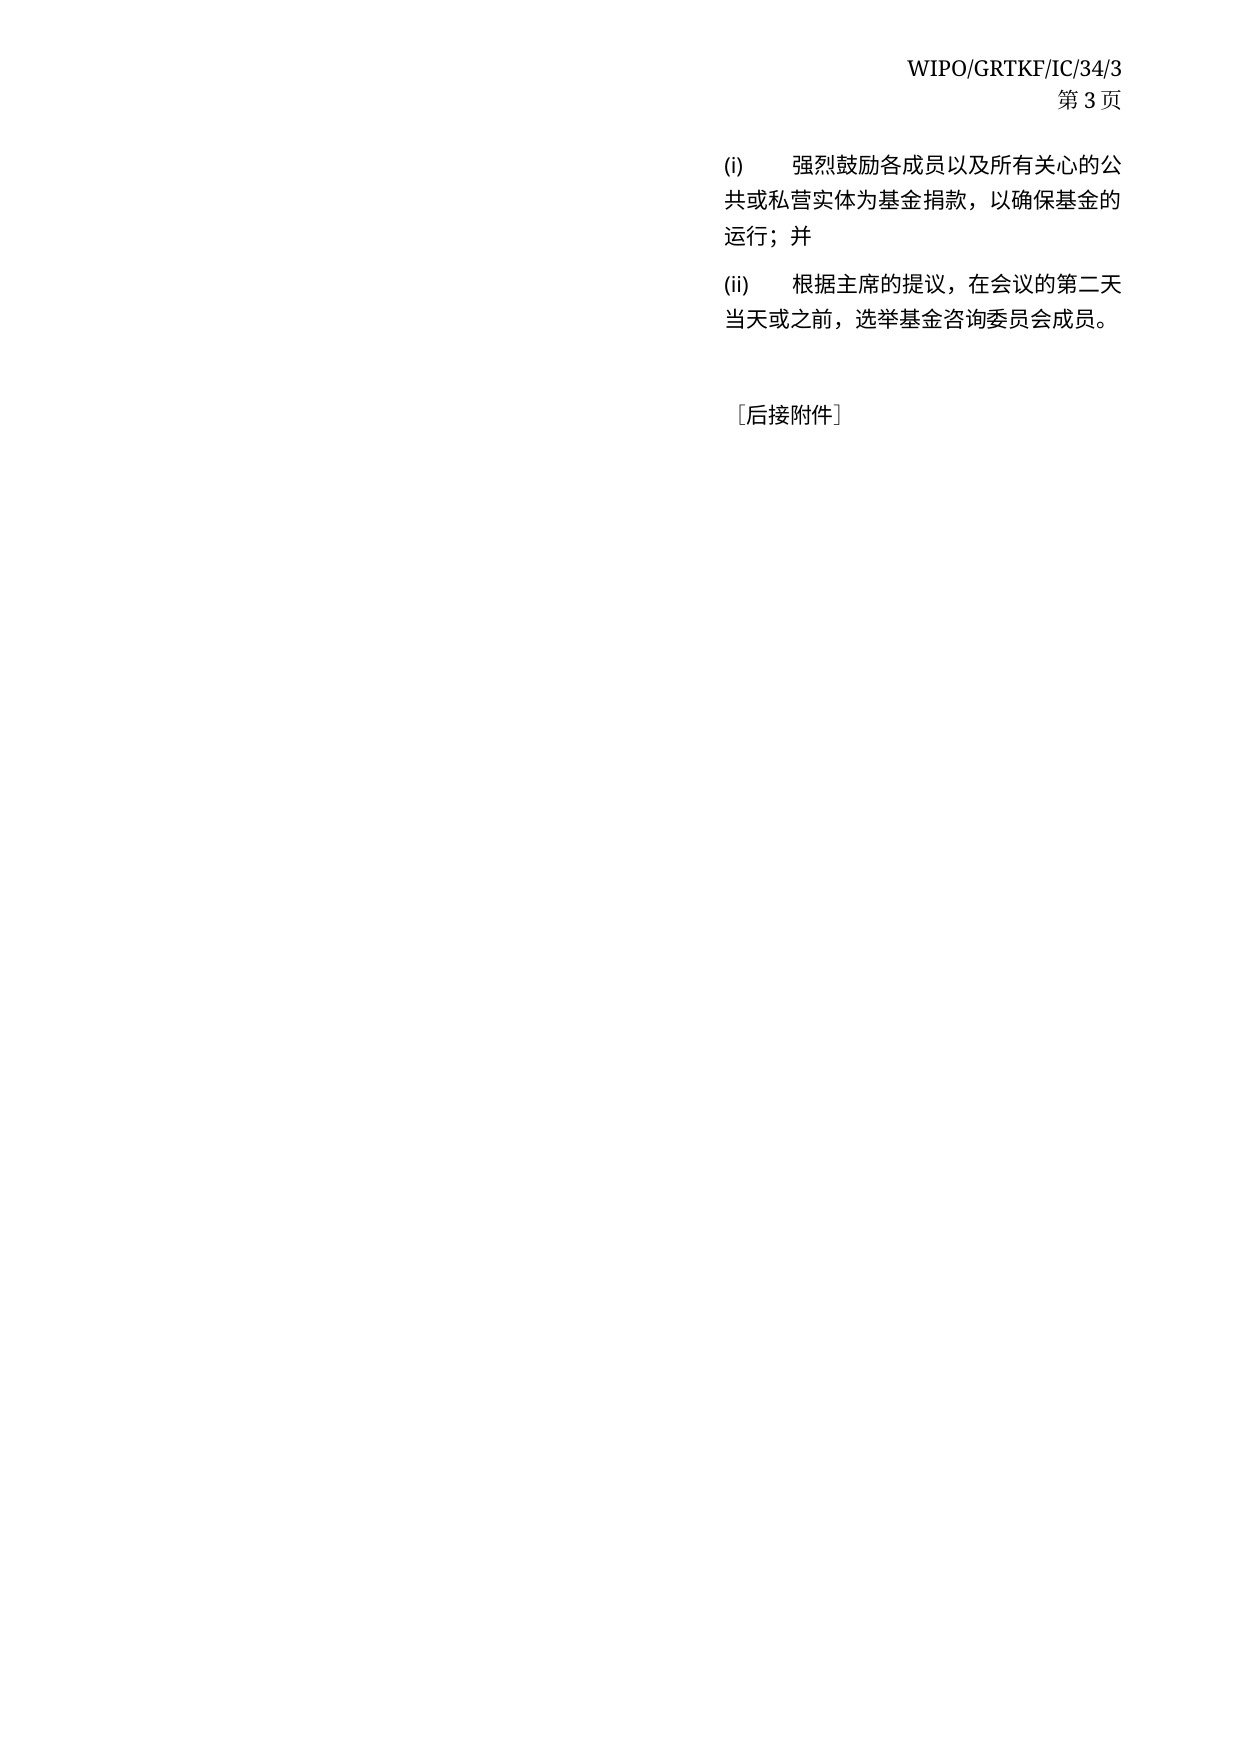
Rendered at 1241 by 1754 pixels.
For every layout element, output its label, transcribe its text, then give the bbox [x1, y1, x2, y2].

text (ii) 根据主席的提议，在会议的第二天当天或之前，选举基金咨询委员会成员。 [724, 263, 1122, 334]
text ［后接附件］ [724, 394, 1122, 430]
text (i) 强烈鼓励各成员以及所有关心的公共或私营实体为基金捐款，以确保基金的运行；并 [724, 144, 1122, 251]
